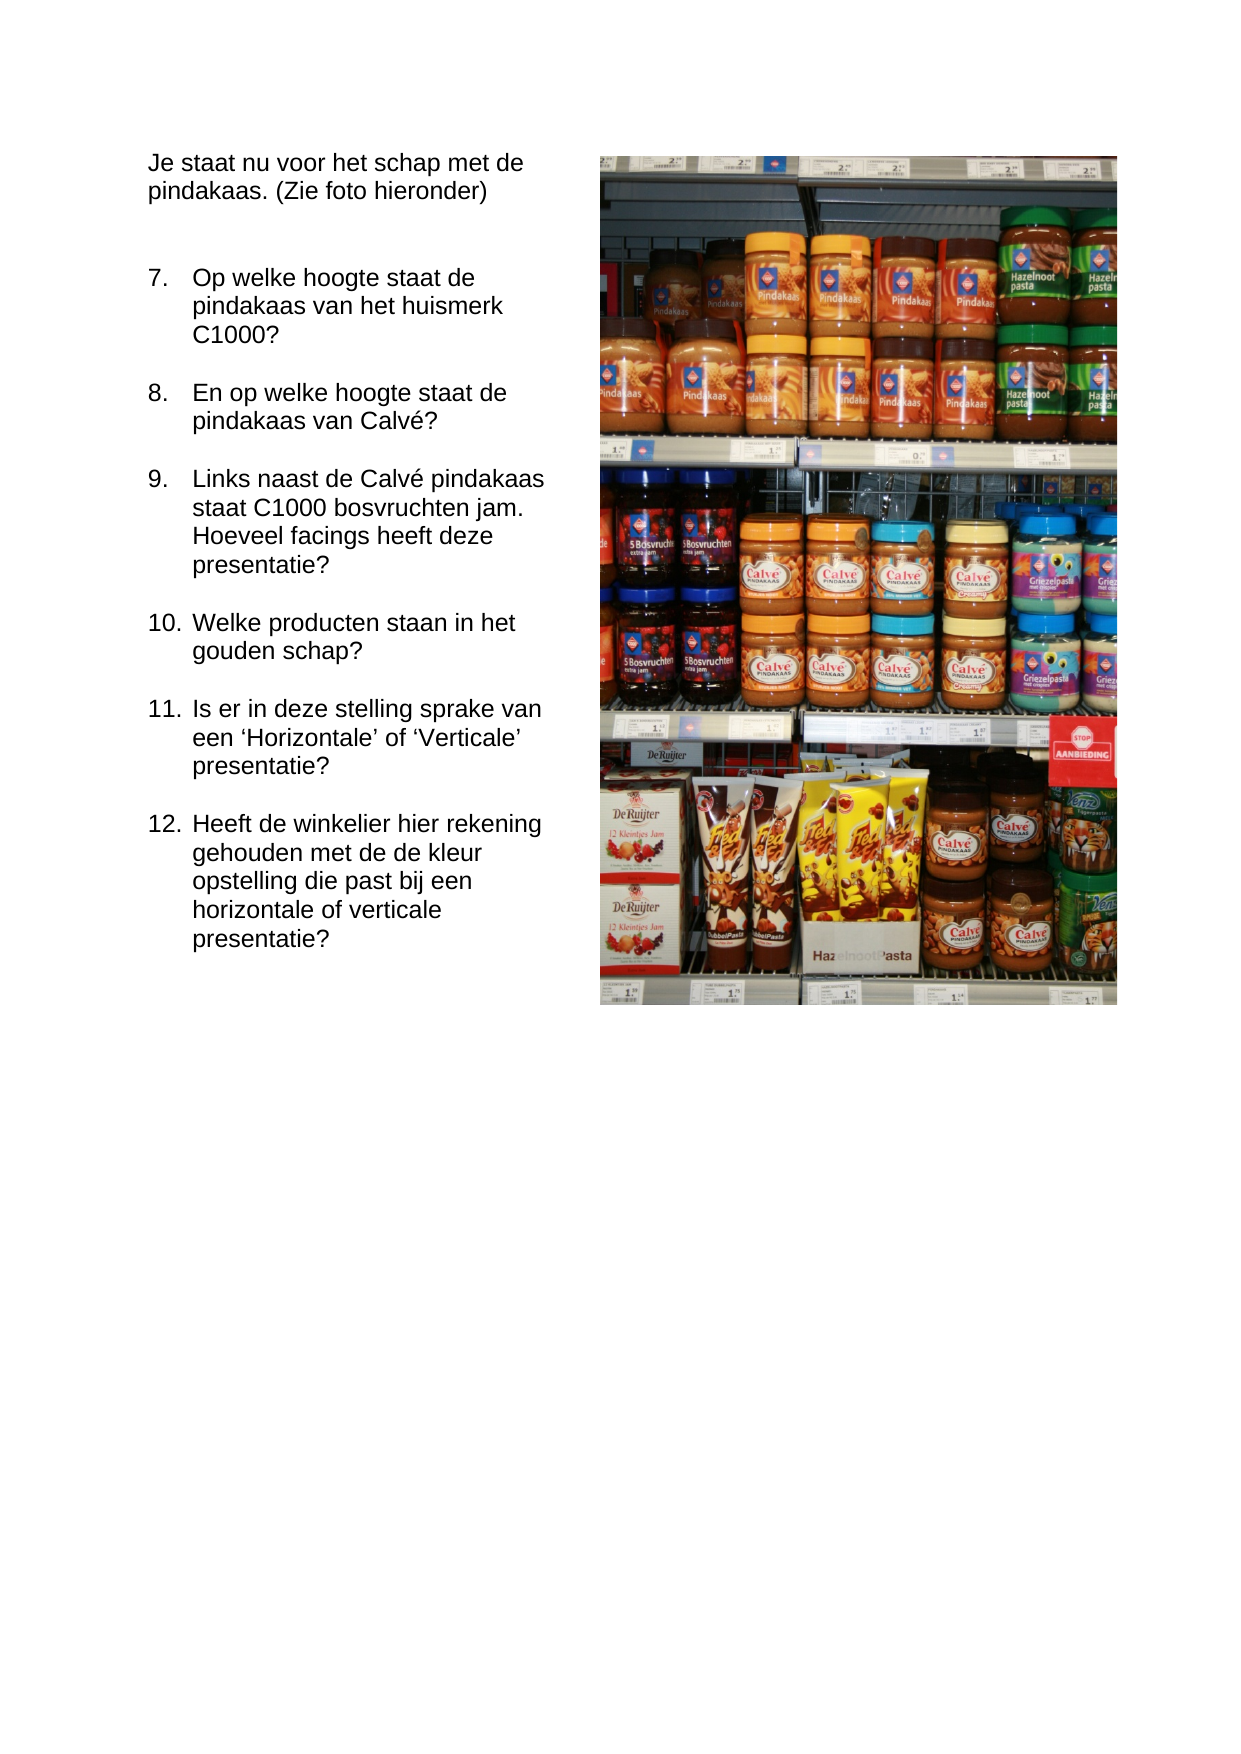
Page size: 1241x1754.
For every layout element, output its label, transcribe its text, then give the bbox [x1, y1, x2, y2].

list Is er in deze stelling sprake van een ‘Horizontale’ of ‘Verticale’ presentatie? [148, 694, 600, 780]
list Heeft de winkelier hier rekening gehouden met de de kleur opstelling die past bij een horizontale of verticale presentatie? [148, 809, 600, 953]
picture [600, 156, 1118, 1005]
list Op welke hoogte staat de pindakaas van het huismerk C1000? [148, 263, 600, 349]
list En op welke hoogte staat de pindakaas van Calvé? [148, 378, 600, 435]
list Links naast de Calvé pindakaas staat C1000 bosvruchten jam. Hoeveel facings heeft deze presentatie? [148, 464, 600, 579]
list Welke producten staan in het gouden schap? [148, 608, 600, 665]
text Je staat nu voor het schap met de pindakaas. (Zie foto hieronder) [148, 148, 1093, 205]
